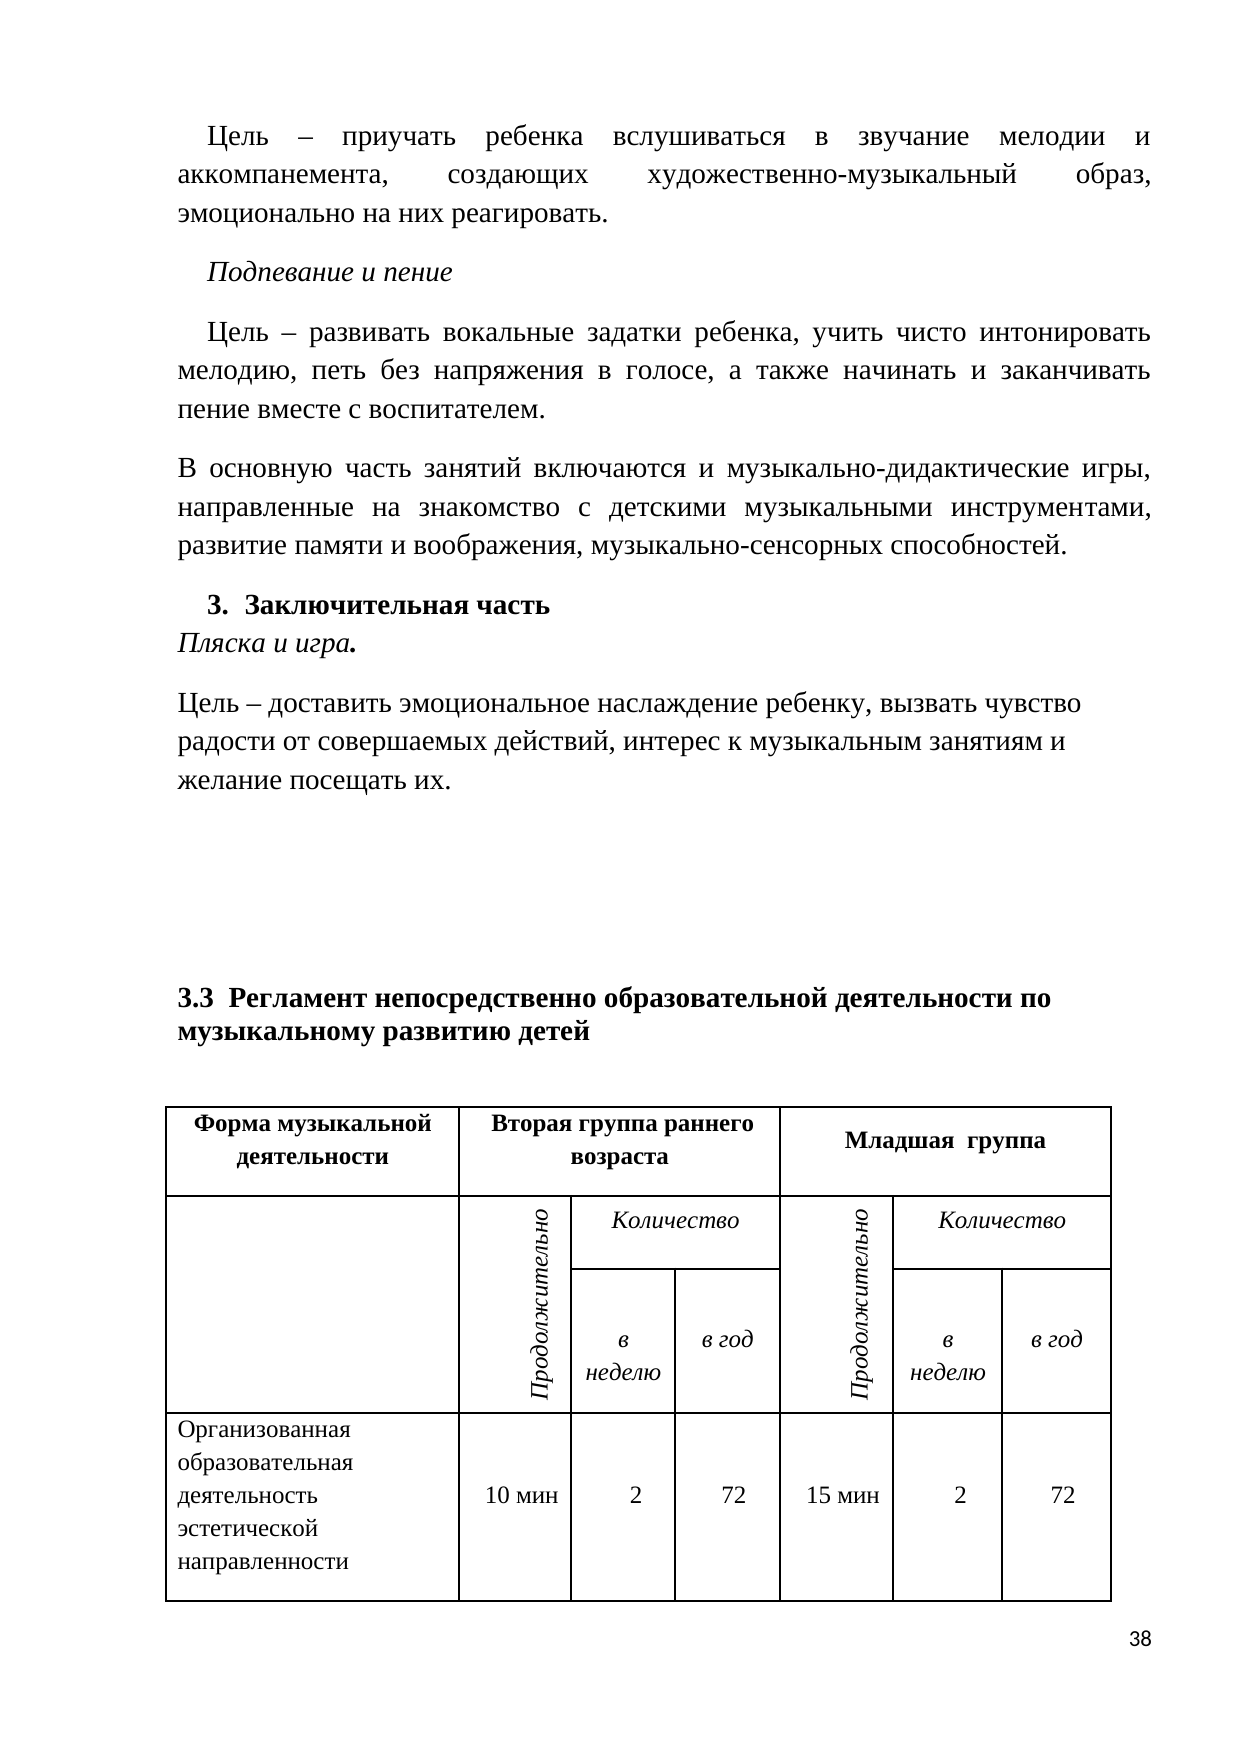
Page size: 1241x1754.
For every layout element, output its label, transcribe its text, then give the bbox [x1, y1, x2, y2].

text Подпевание и пение [177, 254, 1152, 288]
subtitle 3.3 Регламент непосредственно образовательной деятельности по музыкальному развитию детей [177, 980, 1152, 1047]
table_cell 2 [894, 1414, 1001, 1600]
text Цель – развивать вокальные задатки ребенка, учить чисто интонировать мелодию, петь без напряжения в голосе, а также начинать и заканчивать пение вместе с воспитателем. [177, 314, 1152, 424]
table_cell в год [676, 1270, 779, 1412]
text Цель – доставить эмоциональное наслаждение ребенку, вызвать чувство радости от совершаемых действий, интерес к музыкальным занятиям и желание посещать их. [177, 685, 1152, 795]
table_cell 10 мин [460, 1414, 570, 1600]
table_cell в год [1003, 1270, 1110, 1412]
table_cell 2 [572, 1414, 674, 1600]
table_cell 72 [676, 1414, 779, 1600]
table_cell в неделю [572, 1270, 674, 1412]
table_cell [167, 1197, 458, 1412]
text Пляска и игра. [177, 625, 1152, 659]
table_header Форма музыкальной деятельности [167, 1108, 458, 1195]
table_cell Количество [572, 1197, 779, 1268]
table_cell Продолжительность [781, 1197, 892, 1412]
text Цель – приучать ребенка вслушиваться в звучание мелодии и аккомпанемента, создающих художественно-музыкальный образ, эмоционально на них реагировать. [177, 118, 1152, 229]
table_cell 15 мин [781, 1414, 892, 1600]
table_header Вторая группа раннего возраста [460, 1108, 779, 1195]
table_cell Количество [894, 1197, 1110, 1268]
list Заключительная часть [207, 587, 1152, 620]
table_cell в неделю [894, 1270, 1001, 1412]
table_cell 72 [1003, 1414, 1110, 1600]
table_cell Организованная образовательная деятельность эстетической направленности [167, 1414, 458, 1600]
table_cell Продолжительность [460, 1197, 570, 1412]
text В основную часть занятий включаются и музыкально-дидактические игры, направленные на знакомство с детскими музыкальными инструментами, развитие памяти и воображения, музыкально-сенсорных способностей. [177, 450, 1152, 561]
table_header Младшая группа [781, 1108, 1110, 1195]
